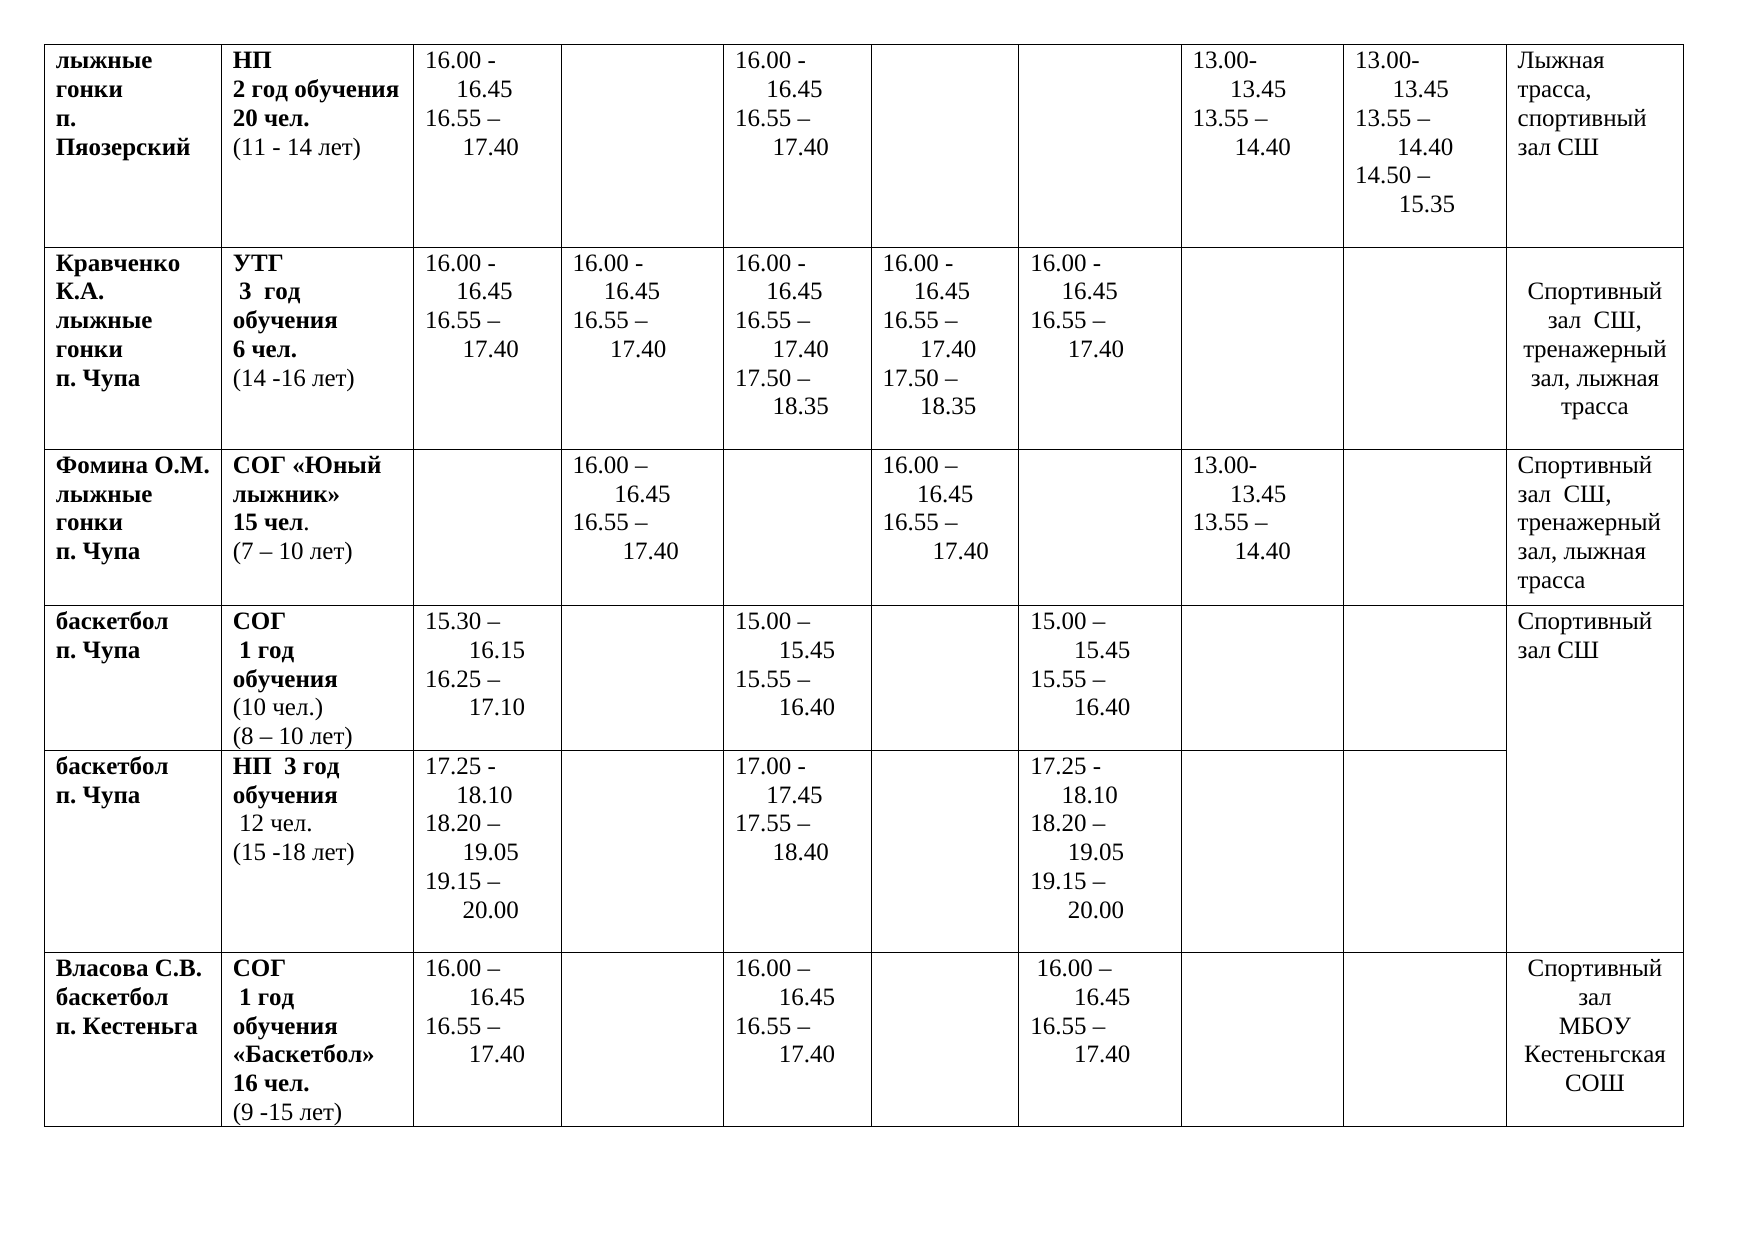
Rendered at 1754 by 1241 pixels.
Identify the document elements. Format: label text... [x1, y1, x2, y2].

table_cell 16.00 - 16.45 16.55 – 17.40 [414, 45, 561, 247]
table_cell баскетбол п. Чупа [45, 751, 221, 952]
table_cell 17.25 - 18.10 18.20 – 19.05 19.15 – 20.00 [414, 751, 561, 952]
table_cell [1344, 751, 1506, 952]
table_cell [872, 606, 1018, 750]
table_cell [1182, 751, 1343, 952]
table_cell 13.00- 13.45 13.55 – 14.40 [1182, 45, 1343, 247]
table_cell Спортивный зал СШ, тренажерный зал, лыжная трасса [1507, 450, 1683, 605]
table_cell лыжные гонки п. Пяозерский [45, 45, 221, 247]
table_cell 16.00 - 16.45 16.55 – 17.40 [562, 248, 723, 449]
table_cell НП 3 год обучения 12 чел. (15 -18 лет) [222, 751, 413, 952]
table_cell [1344, 606, 1506, 750]
table_cell Лыжная трасса, спортивный зал СШ [1507, 45, 1683, 247]
table_cell [1344, 953, 1506, 1126]
table_cell баскетбол п. Чупа [45, 606, 221, 750]
table_cell [872, 751, 1018, 952]
table_cell [1182, 953, 1343, 1126]
table_cell УТГ 3 год обучения 6 чел. (14 -16 лет) [222, 248, 413, 449]
table_cell 16.00 – 16.45 16.55 – 17.40 [562, 450, 723, 605]
table_cell [1344, 248, 1506, 449]
table_cell 13.00- 13.45 13.55 – 14.40 14.50 – 15.35 [1344, 45, 1506, 247]
table_cell 16.00 - 16.45 16.55 – 17.40 [1019, 248, 1181, 449]
table_cell 16.00 - 16.45 16.55 – 17.40 17.50 – 18.35 [872, 248, 1018, 449]
table_cell 15.00 – 15.45 15.55 – 16.40 [1019, 606, 1181, 750]
table_cell НП 2 год обучения 20 чел. (11 - 14 лет) [222, 45, 413, 247]
table_cell СОГ 1 год обучения «Баскетбол» 16 чел. (9 -15 лет) [222, 953, 413, 1126]
table_cell [1344, 450, 1506, 605]
table_cell Спортивный зал СШ, тренажерный зал, лыжная трасса [1507, 248, 1683, 449]
table_cell Фомина О.М. лыжные гонки п. Чупа [45, 450, 221, 605]
table_cell 16.00 - 16.45 16.55 – 17.40 [724, 45, 871, 247]
table_cell [1182, 606, 1343, 750]
table_cell 15.00 – 15.45 15.55 – 16.40 [724, 606, 871, 750]
table_cell [1019, 450, 1181, 605]
table_cell 16.00 – 16.45 16.55 – 17.40 [724, 953, 871, 1126]
table_cell 17.25 - 18.10 18.20 – 19.05 19.15 – 20.00 [1019, 751, 1181, 952]
table_cell 16.00 – 16.45 16.55 – 17.40 [872, 450, 1018, 605]
table_cell [562, 751, 723, 952]
table_cell СОГ 1 год обучения (10 чел.) (8 – 10 лет) [222, 606, 413, 750]
table_cell 16.00 - 16.45 16.55 – 17.40 [414, 248, 561, 449]
table_cell [562, 953, 723, 1126]
table_cell 17.00 - 17.45 17.55 – 18.40 [724, 751, 871, 952]
table_cell 13.00- 13.45 13.55 – 14.40 [1182, 450, 1343, 605]
table_cell 15.30 – 16.15 16.25 – 17.10 [414, 606, 561, 750]
table_cell Власова С.В. баскетбол п. Кестеньга [45, 953, 221, 1126]
table_cell [562, 45, 723, 247]
table_cell [1019, 45, 1181, 247]
table_cell [872, 953, 1018, 1126]
table_cell 16.00 - 16.45 16.55 – 17.40 17.50 – 18.35 [724, 248, 871, 449]
table_cell [414, 450, 561, 605]
table_cell Спортивный зал СШ [1507, 606, 1683, 952]
table_cell СОГ «Юный лыжник» 15 чел. (7 – 10 лет) [222, 450, 413, 605]
table_cell [872, 45, 1018, 247]
table_cell [562, 606, 723, 750]
table_cell [724, 450, 871, 605]
table_cell 16.00 – 16.45 16.55 – 17.40 [414, 953, 561, 1126]
table_cell [1182, 248, 1343, 449]
table_cell Спортивный зал МБОУ Кестеньгская СОШ [1507, 953, 1683, 1126]
table_cell Кравченко К.А. лыжные гонки п. Чупа [45, 248, 221, 449]
table_cell 16.00 – 16.45 16.55 – 17.40 [1019, 953, 1181, 1126]
